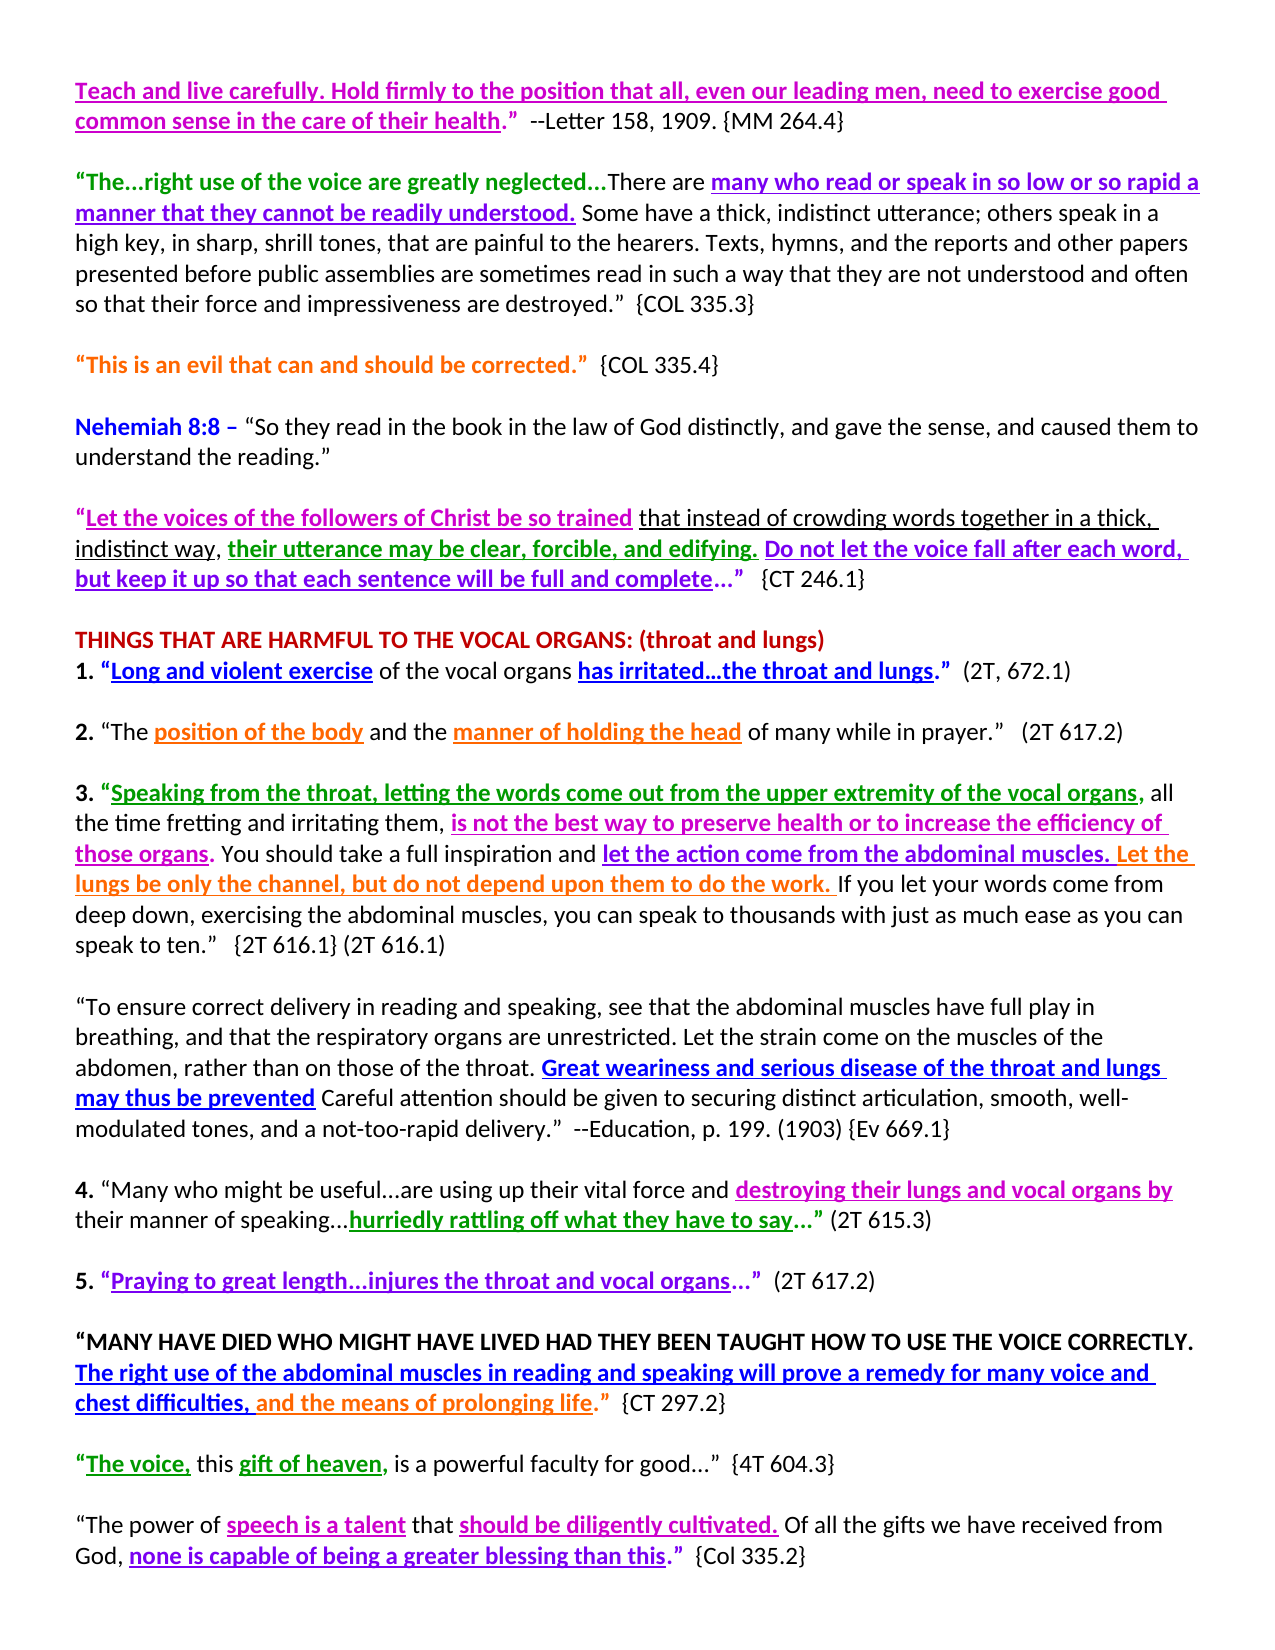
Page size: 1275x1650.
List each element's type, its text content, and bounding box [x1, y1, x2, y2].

text 3. “Speaking from the throat, letting the words come out from the upper extremity of the vocal organs, all the time fretting and irritating them, is not the best way to preserve health or to increase the efficiency of those organs. You should take a full inspiration and let the action come from the abdominal muscles. Let the lungs be only the channel, but do not depend upon them to do the work. If you let your words come from deep down, exercising the abdominal muscles, you can speak to thousands with just as much ease as you can speak to ten.” {2T 616.1} (2T 616.1) [75, 777, 1200, 960]
text 5. “Praying to great length...injures the throat and vocal organs...” (2T 617.2) [75, 1265, 1200, 1296]
text 4. “Many who might be useful...are using up their vital force and destroying their lungs and vocal organs by their manner of speaking...hurriedly rattling off what they have to say...” (2T 615.3) [75, 1174, 1200, 1235]
text 2. “The position of the body and the manner of holding the head of many while in prayer.” (2T 617.2) [75, 716, 1200, 746]
text “Let the voices of the followers of Christ be so trained that instead of crowding words together in a thick, indistinct way, their utterance may be clear, forcible, and edifying. Do not let the voice fall after each word, but keep it up so that each sentence will be full and complete...” {CT 246.1} [75, 502, 1200, 594]
text Teach and live carefully. Hold firmly to the position that all, even our leading men, need to exercise good common sense in the care of their health.” --Letter 158, 1909. {MM 264.4} [75, 75, 1200, 136]
text “The power of speech is a talent that should be diligently cultivated. Of all the gifts we have received from God, none is capable of being a greater blessing than this.” {Col 335.2} [75, 1509, 1200, 1571]
text “This is an evil that can and should be corrected.” {COL 335.4} [75, 350, 1200, 380]
text “The...right use of the voice are greatly neglected...There are many who read or speak in so low or so rapid a manner that they cannot be readily understood. Some have a thick, indistinct utterance; others speak in a high key, in sharp, shrill tones, that are painful to the hearers. Texts, hymns, and the reports and other papers presented before public assemblies are sometimes read in such a way that they are not understood and often so that their force and impressiveness are destroyed.” {COL 335.3} [75, 167, 1200, 319]
text 1. “Long and violent exercise of the vocal organs has irritated…the throat and lungs.” (2T, 672.1) [75, 655, 1200, 685]
text “MANY HAVE DIED WHO MIGHT HAVE LIVED HAD THEY BEEN TAUGHT HOW TO USE THE VOICE CORRECTLY. The right use of the abdominal muscles in reading and speaking will prove a remedy for many voice and chest difficulties, and the means of prolonging life.” {CT 297.2} [75, 1326, 1200, 1418]
text THINGS THAT ARE HARMFUL TO THE VOCAL ORGANS: (throat and lungs) [75, 624, 1200, 655]
text “To ensure correct delivery in reading and speaking, see that the abdominal muscles have full play in breathing, and that the respiratory organs are unrestricted. Let the strain come on the muscles of the abdomen, rather than on those of the throat. Great weariness and serious disease of the throat and lungs may thus be prevented Careful attention should be given to securing distinct articulation, smooth, well-modulated tones, and a not-too-rapid delivery.” --Education, p. 199. (1903) {Ev 669.1} [75, 991, 1200, 1143]
text “The voice, this gift of heaven, is a powerful faculty for good...” {4T 604.3} [75, 1448, 1200, 1479]
text Nehemiah 8:8 – “So they read in the book in the law of God distinctly, and gave the sense, and caused them to understand the reading.” [75, 411, 1200, 472]
